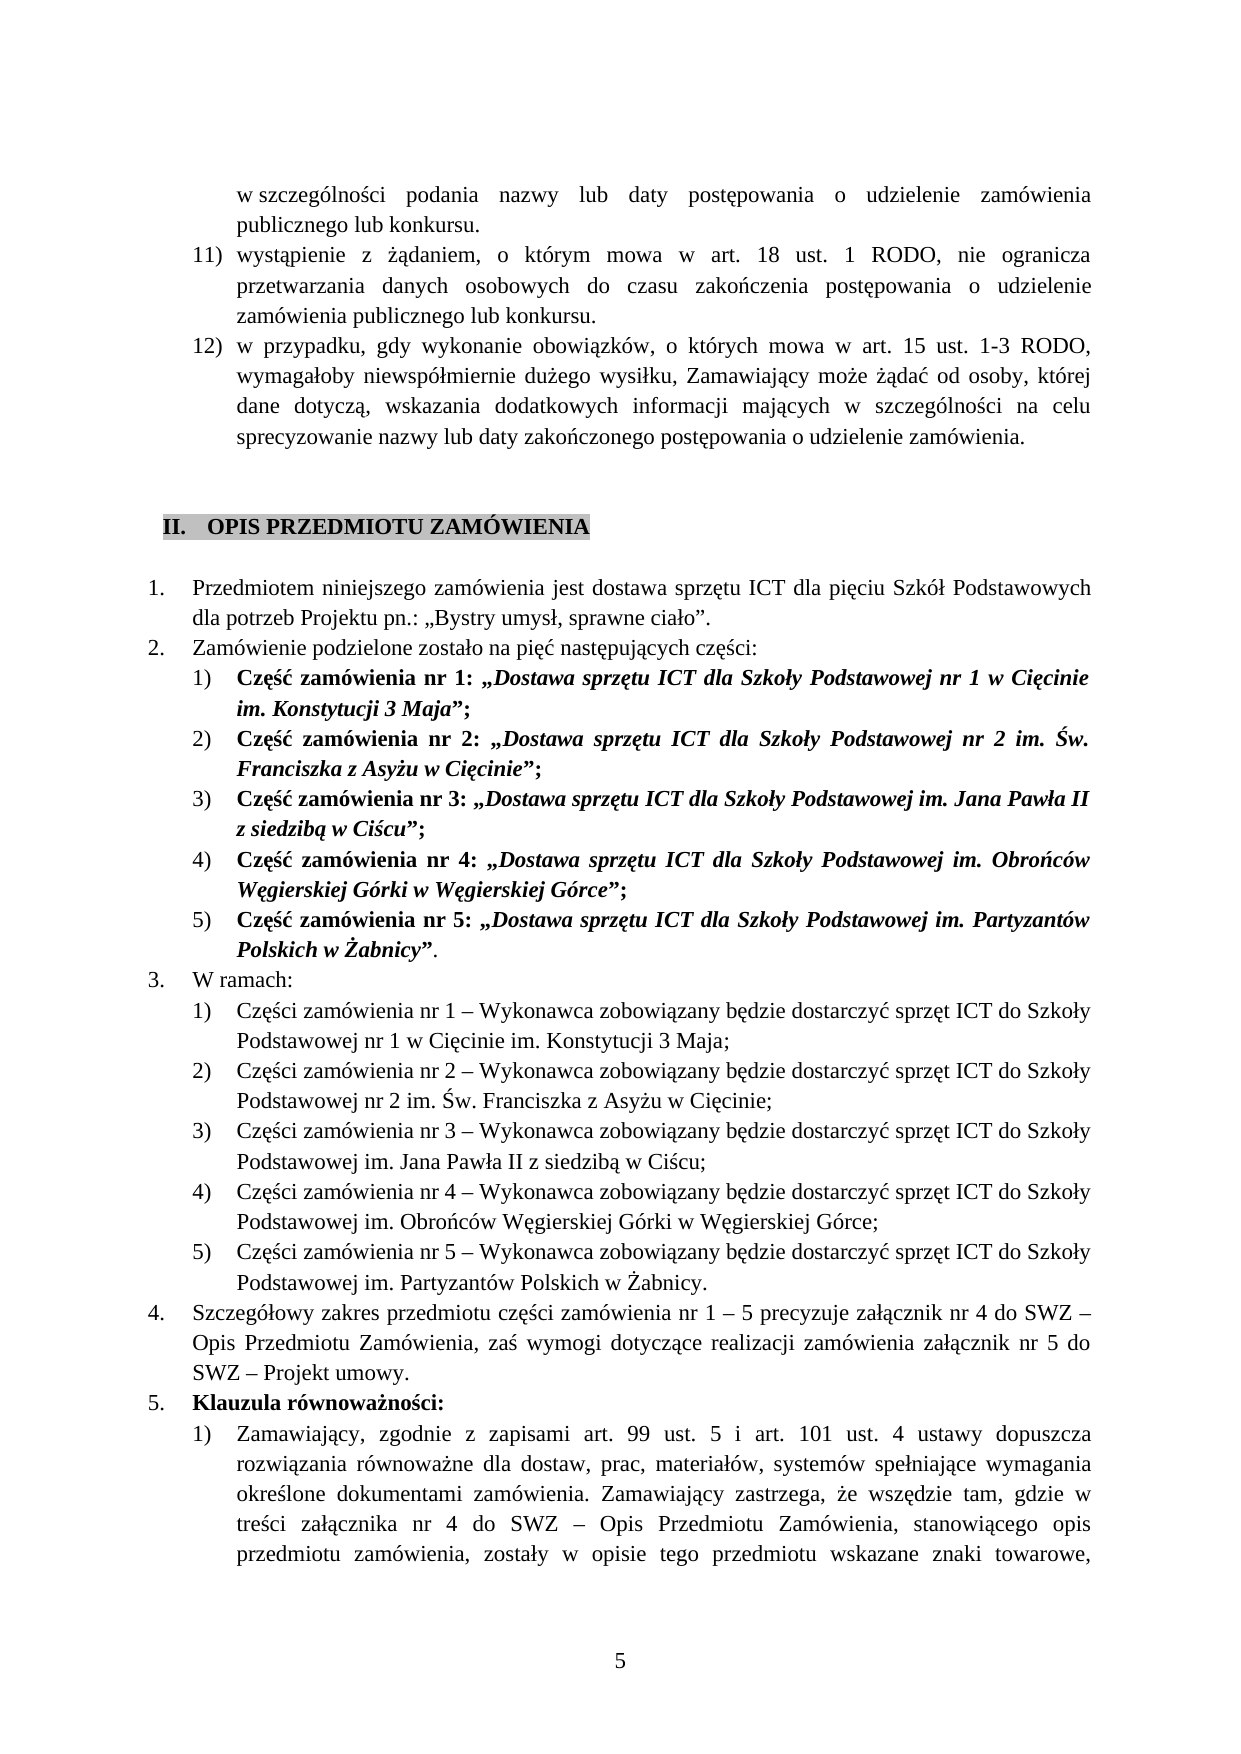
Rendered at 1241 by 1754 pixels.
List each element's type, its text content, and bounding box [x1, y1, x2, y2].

subtitle OPIS PRZEDMIOTU ZAMÓWIENIA [162, 513, 1092, 540]
list Przedmiotem niniejszego zamówienia jest dostawa sprzętu ICT dla pięciu Szkół Podstawowych dla potrzeb Projektu pn.: „Bystry umysł, sprawne ciało”. [148, 574, 1092, 630]
list Części zamówienia nr 3 – Wykonawca zobowiązany będzie dostarczyć sprzęt ICT do Szkoły Podstawowej im. Jana Pawła II z siedzibą w Ciścu; [192, 1118, 1092, 1174]
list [192, 181, 1092, 238]
list Części zamówienia nr 2 – Wykonawca zobowiązany będzie dostarczyć sprzęt ICT do Szkoły Podstawowej nr 2 im. Św. Franciszka z Asyżu w Cięcinie; [192, 1057, 1092, 1114]
list Zamówienie podzielone zostało na pięć następujących części: [148, 634, 1092, 661]
list Część zamówienia nr 4: „Dostawa sprzętu ICT dla Szkoły Podstawowej im. Obrońców Węgierskiej Górki w Węgierskiej Górce”; [192, 846, 1092, 902]
list Część zamówienia nr 5: „Dostawa sprzętu ICT dla Szkoły Podstawowej im. Partyzantów Polskich w Żabnicy”. [192, 906, 1092, 963]
list Część zamówienia nr 3: „Dostawa sprzętu ICT dla Szkoły Podstawowej im. Jana Pawła II z siedzibą w Ciścu”; [192, 785, 1092, 842]
list Części zamówienia nr 5 – Wykonawca zobowiązany będzie dostarczyć sprzęt ICT do Szkoły Podstawowej im. Partyzantów Polskich w Żabnicy. [192, 1238, 1092, 1295]
list w przypadku, gdy wykonanie obowiązków, o których mowa w art. 15 ust. 1-3 RODO, wymagałoby niewspółmiernie dużego wysiłku, Zamawiający może żądać od osoby, której dane dotyczą, wskazania dodatkowych informacji mających w szczególności na celu sprecyzowanie nazwy lub daty zakończonego postępowania o udzielenie zamówienia. [192, 332, 1092, 449]
list Części zamówienia nr 4 – Wykonawca zobowiązany będzie dostarczyć sprzęt ICT do Szkoły Podstawowej im. Obrońców Węgierskiej Górki w Węgierskiej Górce; [192, 1178, 1092, 1234]
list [192, 1420, 1092, 1567]
list W ramach: [148, 967, 1092, 993]
list Części zamówienia nr 1 – Wykonawca zobowiązany będzie dostarczyć sprzęt ICT do Szkoły Podstawowej nr 1 w Cięcinie im. Konstytucji 3 Maja; [192, 997, 1092, 1053]
list wystąpienie z żądaniem, o którym mowa w art. 18 ust. 1 RODO, nie ogranicza przetwarzania danych osobowych do czasu zakończenia postępowania o udzielenie zamówienia publicznego lub konkursu. [192, 242, 1092, 328]
list Szczegółowy zakres przedmiotu części zamówienia nr 1 – 5 precyzuje załącznik nr 4 do SWZ – Opis Przedmiotu Zamówienia, zaś wymogi dotyczące realizacji zamówienia załącznik nr 5 do SWZ – Projekt umowy. [148, 1299, 1092, 1386]
list Klauzula równoważności: [148, 1389, 1092, 1416]
list Część zamówienia nr 1: „Dostawa sprzętu ICT dla Szkoły Podstawowej nr 1 w Cięcinie im. Konstytucji 3 Maja”; [192, 664, 1092, 721]
list Część zamówienia nr 2: „Dostawa sprzętu ICT dla Szkoły Podstawowej nr 2 im. Św. Franciszka z Asyżu w Cięcinie”; [192, 725, 1092, 781]
